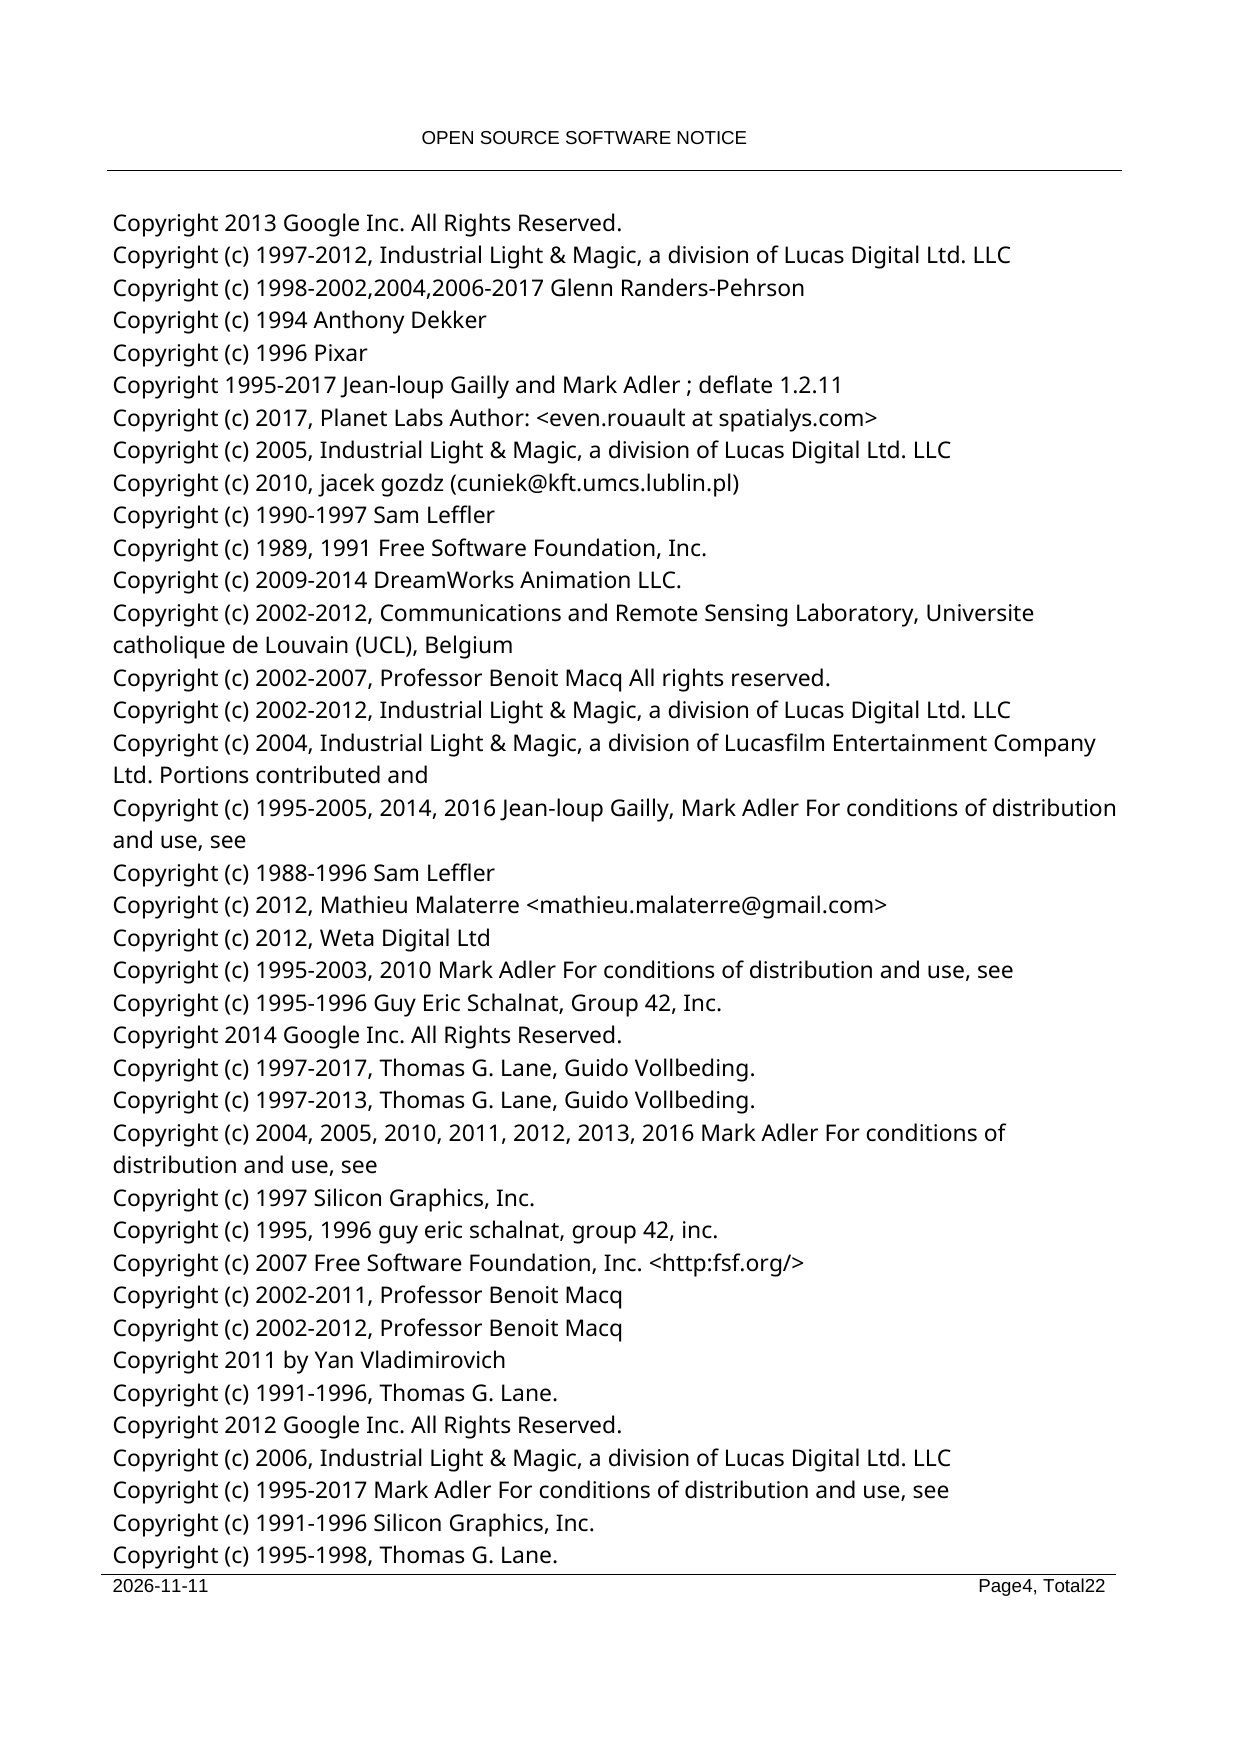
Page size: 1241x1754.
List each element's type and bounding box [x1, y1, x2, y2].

text [112, 206, 1128, 1571]
